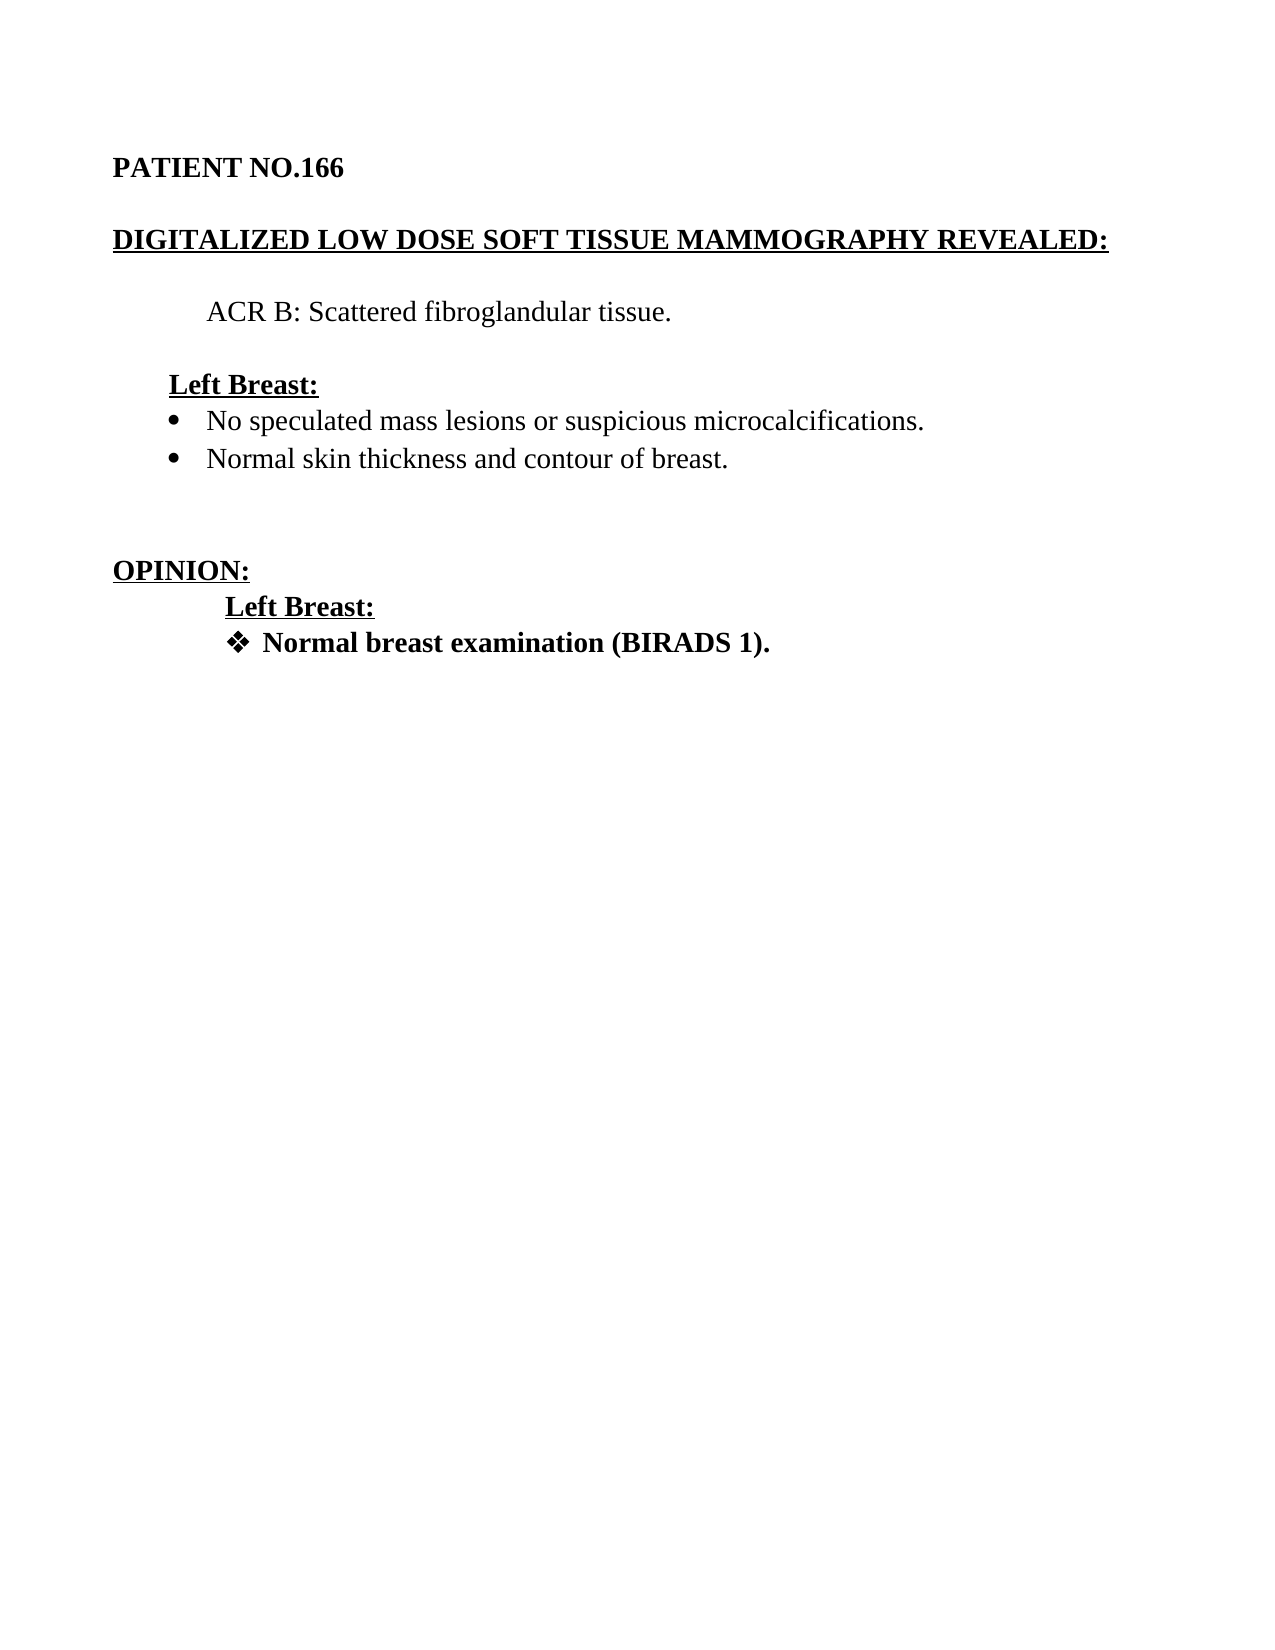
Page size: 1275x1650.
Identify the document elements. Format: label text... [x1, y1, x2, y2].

text Left Breast: [169, 367, 1122, 400]
list Normal skin thickness and contour of breast. [169, 442, 1122, 475]
text Left Breast: [150, 589, 1122, 622]
list Normal breast examination (BIRADS 1). [225, 625, 1122, 658]
text ACR B: Scattered fibroglandular tissue. [206, 294, 1122, 328]
list No speculated mass lesions or suspicious microcalcifications. [169, 403, 1122, 437]
text PATIENT NO.166 [112, 150, 1122, 183]
text OPINION: [112, 553, 1122, 586]
text DIGITALIZED LOW DOSE SOFT TISSUE MAMMOGRAPHY REVEALED: [112, 222, 1122, 256]
